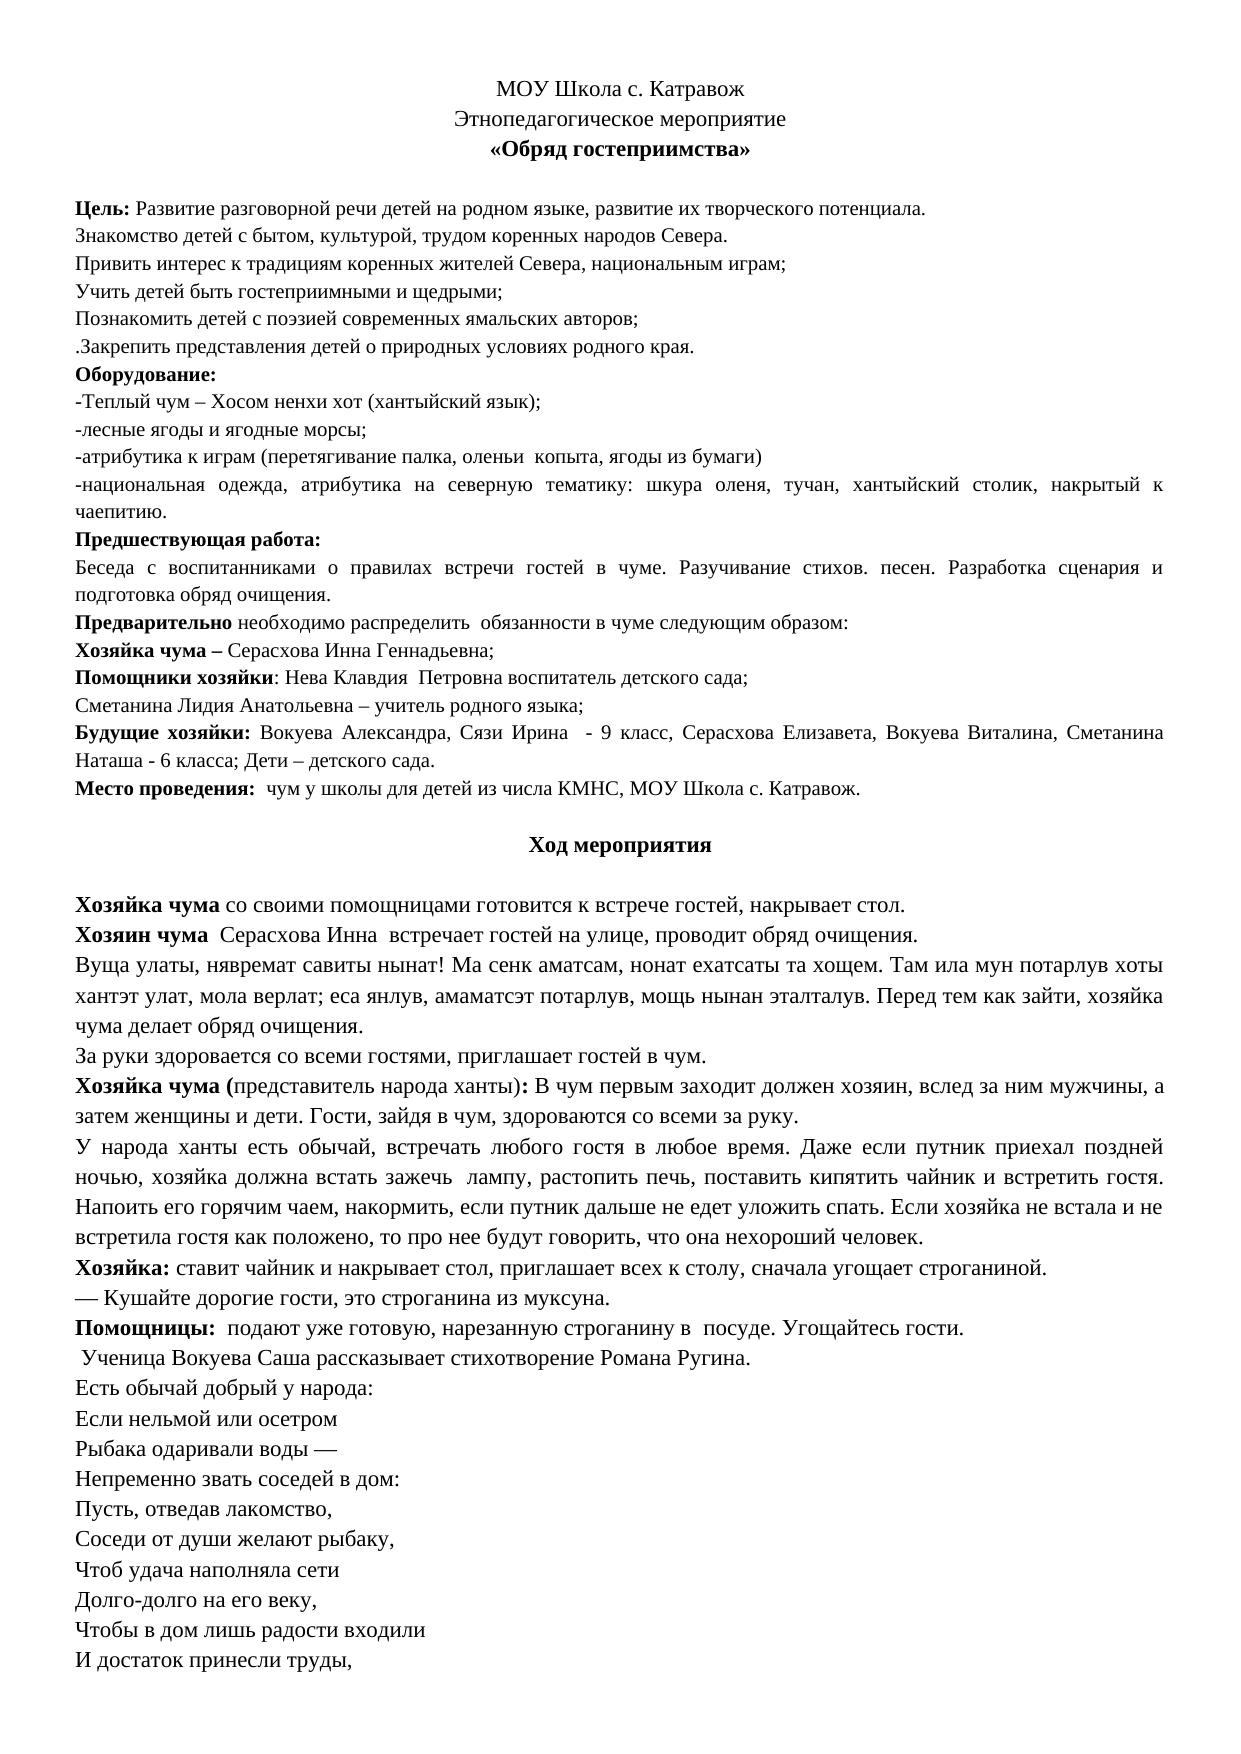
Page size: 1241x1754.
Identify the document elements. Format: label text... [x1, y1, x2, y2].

text Привить интерес к традициям коренных жителей Севера, национальным играм; [75, 251, 1165, 275]
text -атрибутика к играм (перетягивание палка, оленьи копыта, ягоды из бумаги) [75, 444, 1165, 468]
text Учить детей быть гостеприимными и щедрыми; [75, 279, 1165, 303]
text Ученица Вокуева Саша рассказывает стихотворение Романа Ругина. [75, 1344, 1165, 1371]
text Предварительно необходимо распределить обязанности в чуме следующим образом: [75, 610, 1165, 634]
text — Кушайте дорогие гости, это строганина из муксуна. [75, 1284, 1165, 1310]
text Будущие хозяйки: Вокуева Александра, Сязи Ирина - 9 класс, Серасхова Елизавета, Вокуева Виталина, Сметанина Наташа - 6 класса; Дети – детского сада. [75, 720, 1165, 772]
text -лесные ягоды и ягодные морсы; [75, 417, 1165, 441]
text Познакомить детей с поэзией современных ямальских авторов; [75, 306, 1165, 330]
text Хозяйка чума со своими помощницами готовится к встрече гостей, накрывает стол. [75, 891, 1165, 917]
text Место проведения: чум у школы для детей из числа КМНС, МОУ Школа с. Катравож. [75, 776, 1165, 799]
text Хозяйка: ставит чайник и накрывает стол, приглашает всех к столу, сначала угощает строганиной. [75, 1254, 1165, 1280]
text Хозяйка чума – Серасхова Инна Геннадьевна; [75, 637, 1165, 662]
text Беседа с воспитанниками о правилах встречи гостей в чуме. Разучивание стихов. песен. Разработка сценария и подготовка обряд очищения. [75, 555, 1165, 606]
text Хозяйка чума (представитель народа ханты): В чум первым заходит должен хозяин, вслед за ним мужчины, а затем женщины и дети. Гости, зайдя в чум, здороваются со всеми за руку. [75, 1072, 1165, 1129]
text -Теплый чум – Хосом ненхи хот (хантыйский язык); [75, 389, 1165, 413]
text Предшествующая работа: [75, 527, 1165, 551]
text Ход мероприятия [75, 831, 1165, 857]
text Есть обычай добрый у народа: Если нельмой или осетром Рыбака одаривали воды — [75, 1374, 1165, 1461]
text .Закрепить представления детей о природных условиях родного края. [75, 334, 1165, 358]
text У народа ханты есть обычай, встречать любого гостя в любое время. Даже если путник приехал поздней ночью, хозяйка должна встать зажечь лампу, растопить печь, поставить кипятить чайник и встретить гостя. Напоить его горячим чаем, накормить, если путник дальше не едет уложить спать. Если хозяйка не встала и не встретила гостя как положено, то про нее будут говорить, что она нехороший человек. [75, 1133, 1165, 1250]
text МОУ Школа с. Катравож [75, 75, 1165, 101]
text Хозяин чума Серасхова Инна встречает гостей на улице, проводит обряд очищения. [75, 921, 1165, 948]
text -национальная одежда, атрибутика на северную тематику: шкура оленя, тучан, хантыйский столик, накрытый к чаепитию. [75, 472, 1165, 523]
text Этнопедагогическое мероприятие [75, 105, 1165, 132]
text Цель: Развитие разговорной речи детей на родном языке, развитие их творческого потенциала. [75, 196, 1165, 220]
text Знакомство детей с бытом, культурой, трудом коренных народов Севера. [75, 223, 1165, 247]
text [75, 1465, 1165, 1673]
text Помощники хозяйки: Нева Клавдия Петровна воспитатель детского сада; [75, 665, 1165, 689]
text «Обряд гостеприимства» [75, 135, 1165, 162]
text Помощницы: подают уже готовую, нарезанную строганину в посуде. Угощайтесь гости. [75, 1314, 1165, 1340]
text За руки здоровается со всеми гостями, приглашает гостей в чум. [75, 1042, 1165, 1068]
text Вуща улаты, нявремат савиты нынат! Ма сенк аматсам, нонат ехатсаты та хощем. Там ила мун потарлув хоты хантэт улат, мола верлат; еса янлув, амаматсэт потарлув, мощь нынан эталталув. Перед тем как зайти, хозяйка чума делает обряд очищения. [75, 952, 1165, 1038]
text Оборудование: [75, 361, 1165, 386]
text Сметанина Лидия Анатольевна – учитель родного языка; [75, 693, 1165, 717]
